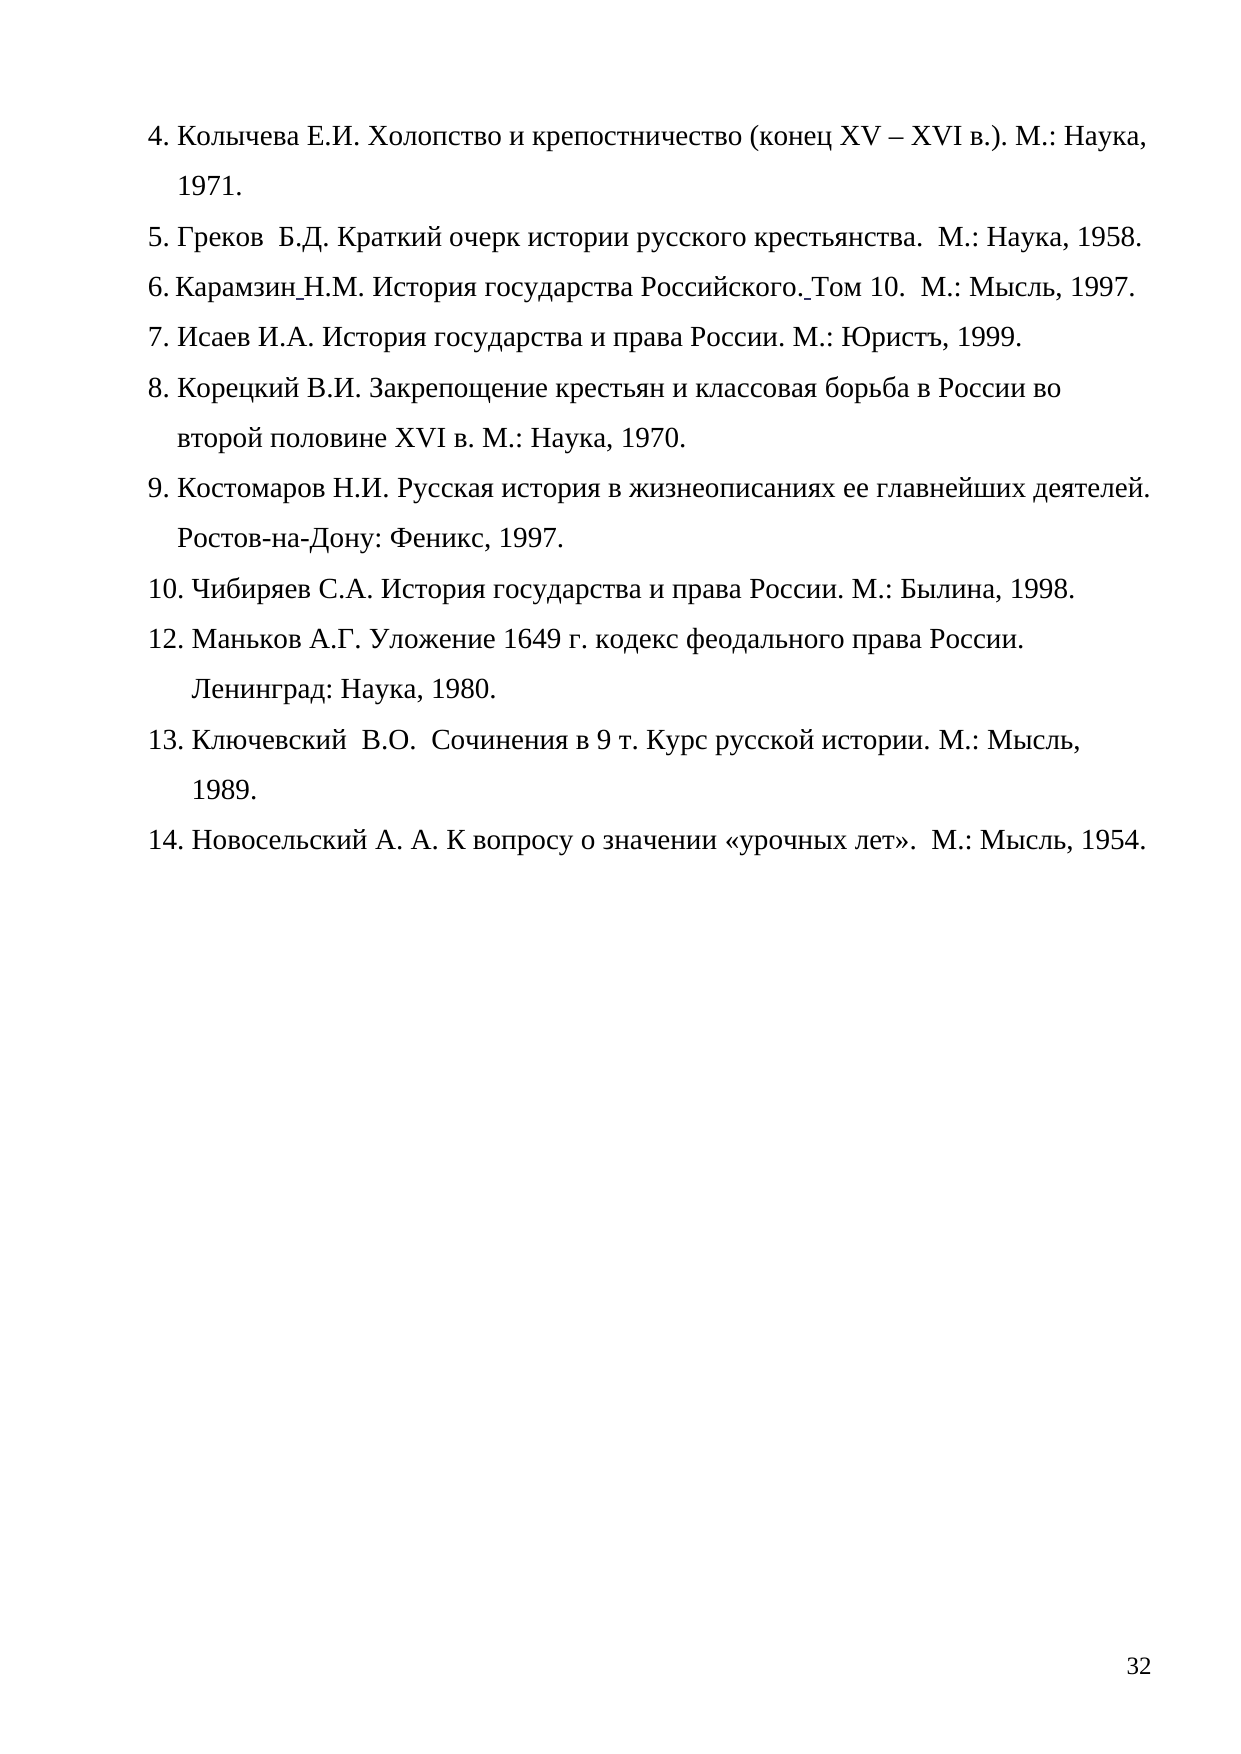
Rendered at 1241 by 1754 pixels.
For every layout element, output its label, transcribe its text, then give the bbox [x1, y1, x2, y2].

text 10. Чибиряев С.А. История государства и права России. М.: Былина, 1998. [148, 571, 1152, 604]
text Ростов-на-Дону: Феникс, 1997. [148, 521, 1152, 554]
text 13. Ключевский В.О. Сочинения в 9 т. Курс русской истории. М.: Мысль, [148, 722, 1152, 755]
text 1989. [148, 772, 1152, 806]
text 14. Новосельский A. A. К вопросу о значении «урочных лет». М.: Мысль, 1954. [148, 822, 1152, 856]
text 7. Исаев И.А. История государства и права России. М.: Юристъ, 1999. [148, 319, 1152, 353]
text второй половине XVI в. М.: Наука, 1970. [148, 420, 1152, 453]
text 6. Карамзин Н.М. История государства Российского. Том 10. М.: Мысль, 1997. [148, 269, 1152, 303]
text 9. Костомаров Н.И. Русская история в жизнеописаниях ее главнейших деятелей. [148, 470, 1152, 504]
text 12. Маньков А.Г. Уложение . кодекс феодального права России. [148, 621, 1152, 655]
text 5. Греков Б.Д. Краткий очерк истории русского крестьянства. М.: Наука, 1958. [148, 219, 1152, 252]
text 4. Колычева Е.И. Холопство и крепостничество (конец XV – XVI в.). М.: Наука, [148, 118, 1152, 152]
text 1971. [148, 168, 1152, 202]
text 8. Корецкий В.И. Закрепощение крестьян и классовая борьба в России во [148, 370, 1152, 403]
text Ленинград: Наука, 1980. [148, 672, 1152, 705]
